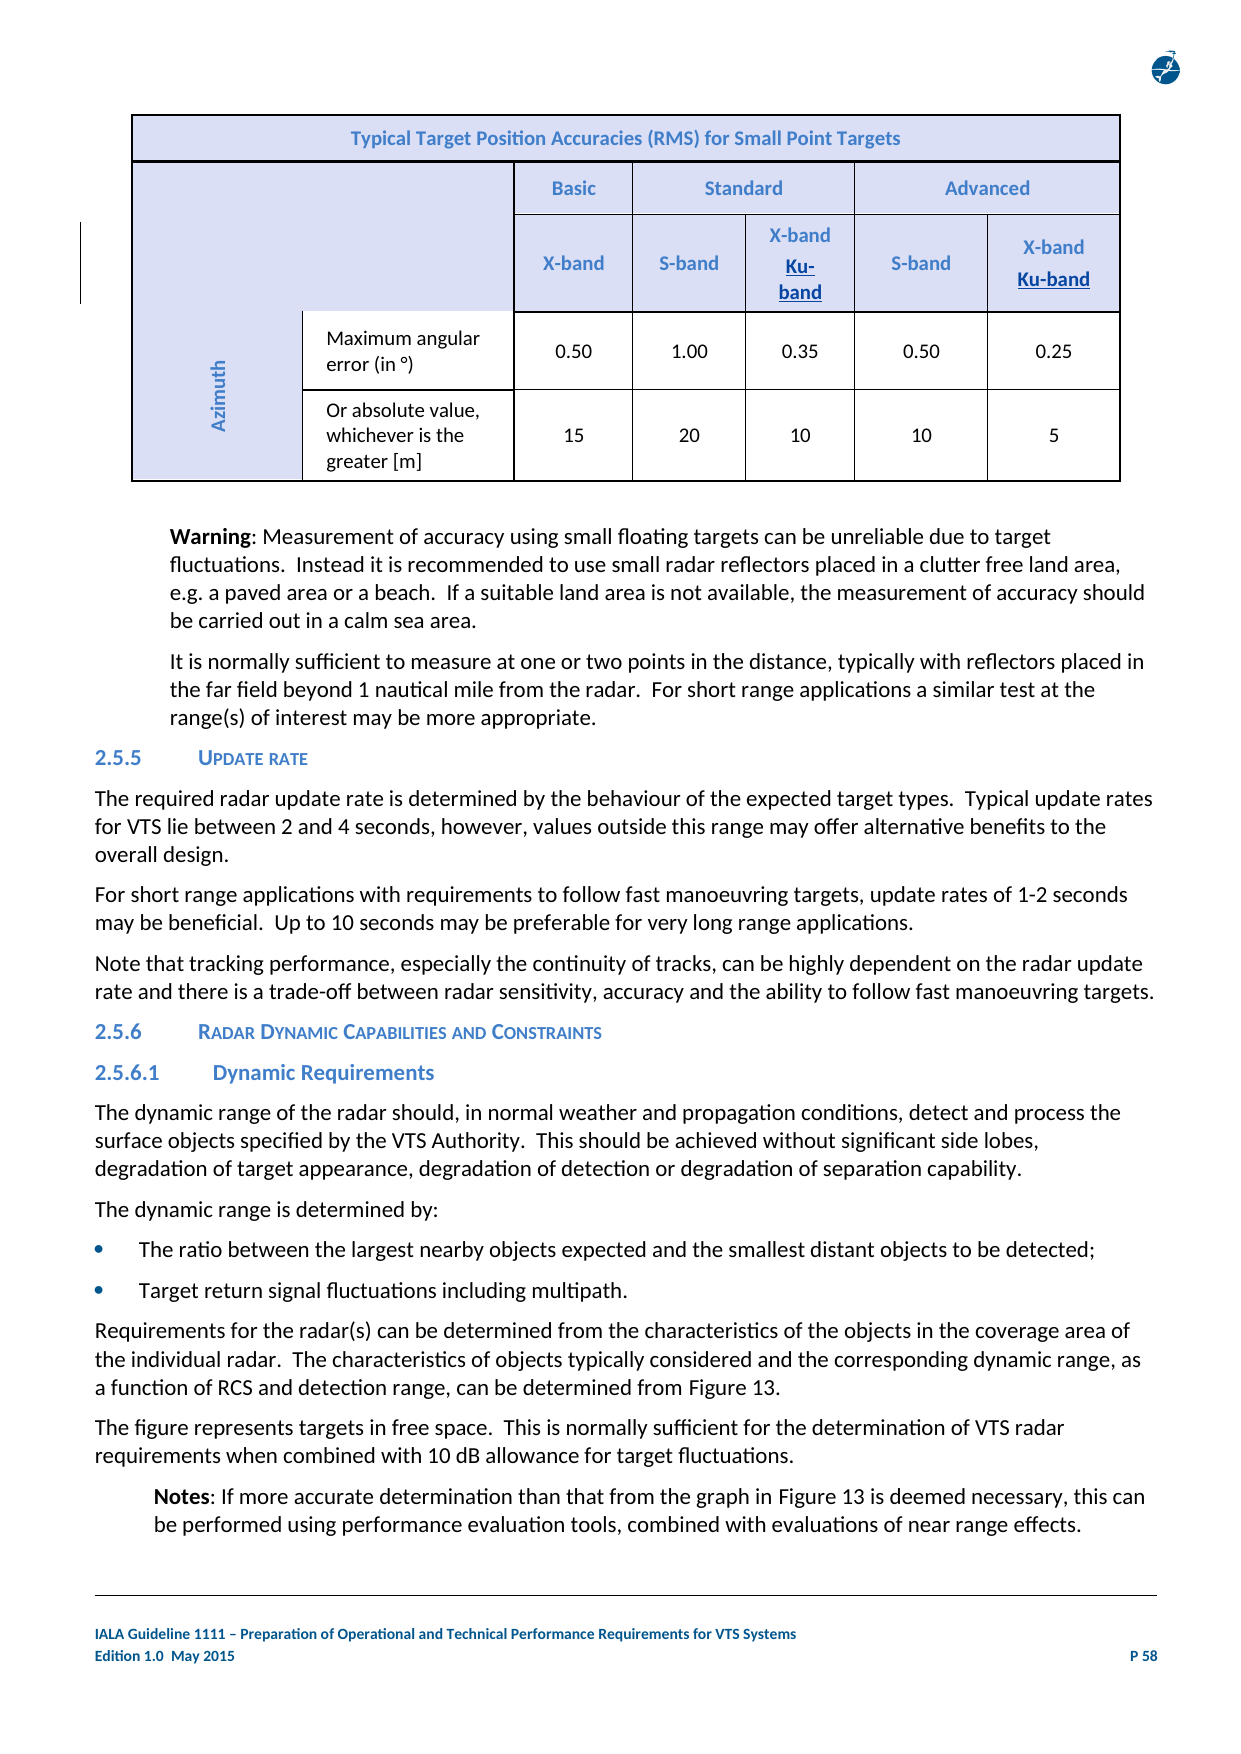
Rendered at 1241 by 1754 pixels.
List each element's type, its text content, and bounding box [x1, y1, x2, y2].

picture [1120, 0, 1239, 119]
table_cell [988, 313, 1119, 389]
text The dynamic range of the radar should, in normal weather and propagation conditions, detect and process the surface objects specified by the VTS Authority. This should be achieved without significant side lobes, degradation of target appearance, degradation of detection or degradation of separation capability. [94, 1098, 1157, 1183]
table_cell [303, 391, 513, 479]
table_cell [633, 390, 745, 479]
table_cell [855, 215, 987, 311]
text For short range applications with requirements to follow fast manoeuvring targets, update rates of 1-2 seconds may be beneficial. Up to 10 seconds may be preferable for very long range applications. [94, 880, 1157, 936]
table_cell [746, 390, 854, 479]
text The ratio between the largest nearby objects expected and the smallest distant objects to be detected; [94, 1236, 1157, 1264]
subtitle Radar Dynamic Capabilities and Constraints [94, 1017, 1157, 1046]
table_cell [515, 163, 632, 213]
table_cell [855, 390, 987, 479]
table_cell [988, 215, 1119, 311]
text It is normally sufficient to measure at one or two points in the distance, typically with reflectors placed in the far field beyond 1 nautical mile from the radar. For short range applications a similar test at the range(s) of interest may be more appropriate. [169, 647, 1157, 731]
text The dynamic range is determined by: [94, 1195, 1157, 1223]
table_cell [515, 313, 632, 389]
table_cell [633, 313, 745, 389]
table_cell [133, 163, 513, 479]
text Target return signal fluctuations including multipath. [94, 1276, 1157, 1304]
text The figure represents targets in free space. This is normally sufficient for the determination of VTS radar requirements when combined with 10 dB allowance for target fluctuations. [94, 1413, 1157, 1469]
text Notes: If more accurate determination than that from the graph in Figure 14 is deemed necessary, this can be performed using performance evaluation tools, combined with evaluations of near range effects. [153, 1482, 1157, 1538]
subtitle Update rate [94, 743, 1157, 771]
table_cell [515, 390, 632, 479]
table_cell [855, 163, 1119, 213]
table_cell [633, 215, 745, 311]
text Note that tracking performance, especially the continuity of tracks, can be highly dependent on the radar update rate and there is a trade-off between radar sensitivity, accuracy and the ability to follow fast manoeuvring targets. [94, 949, 1157, 1005]
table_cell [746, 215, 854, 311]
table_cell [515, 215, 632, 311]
text The required radar update rate is determined by the behaviour of the expected target types. Typical update rates for VTS lie between 2 and 4 seconds, however, values outside this range may offer alternative benefits to the overall design. [94, 784, 1157, 868]
subtitle Dynamic Requirements [94, 1058, 1157, 1086]
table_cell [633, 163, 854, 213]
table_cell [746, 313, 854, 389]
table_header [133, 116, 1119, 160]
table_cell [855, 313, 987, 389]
text Requirements for the radar(s) can be determined from the characteristics of the objects in the coverage area of the individual radar. The characteristics of objects typically considered and the corresponding dynamic range, as a function of RCS and detection range, can be determined from Figure 14. [94, 1317, 1157, 1401]
text Warning: Measurement of accuracy using small floating targets can be unreliable due to target fluctuations. Instead it is recommended to use small radar reflectors placed in a clutter free land area, e.g. a paved area or a beach. If a suitable land area is not available, the measurement of accuracy should be carried out in a calm sea area. [169, 522, 1157, 634]
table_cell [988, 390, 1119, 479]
